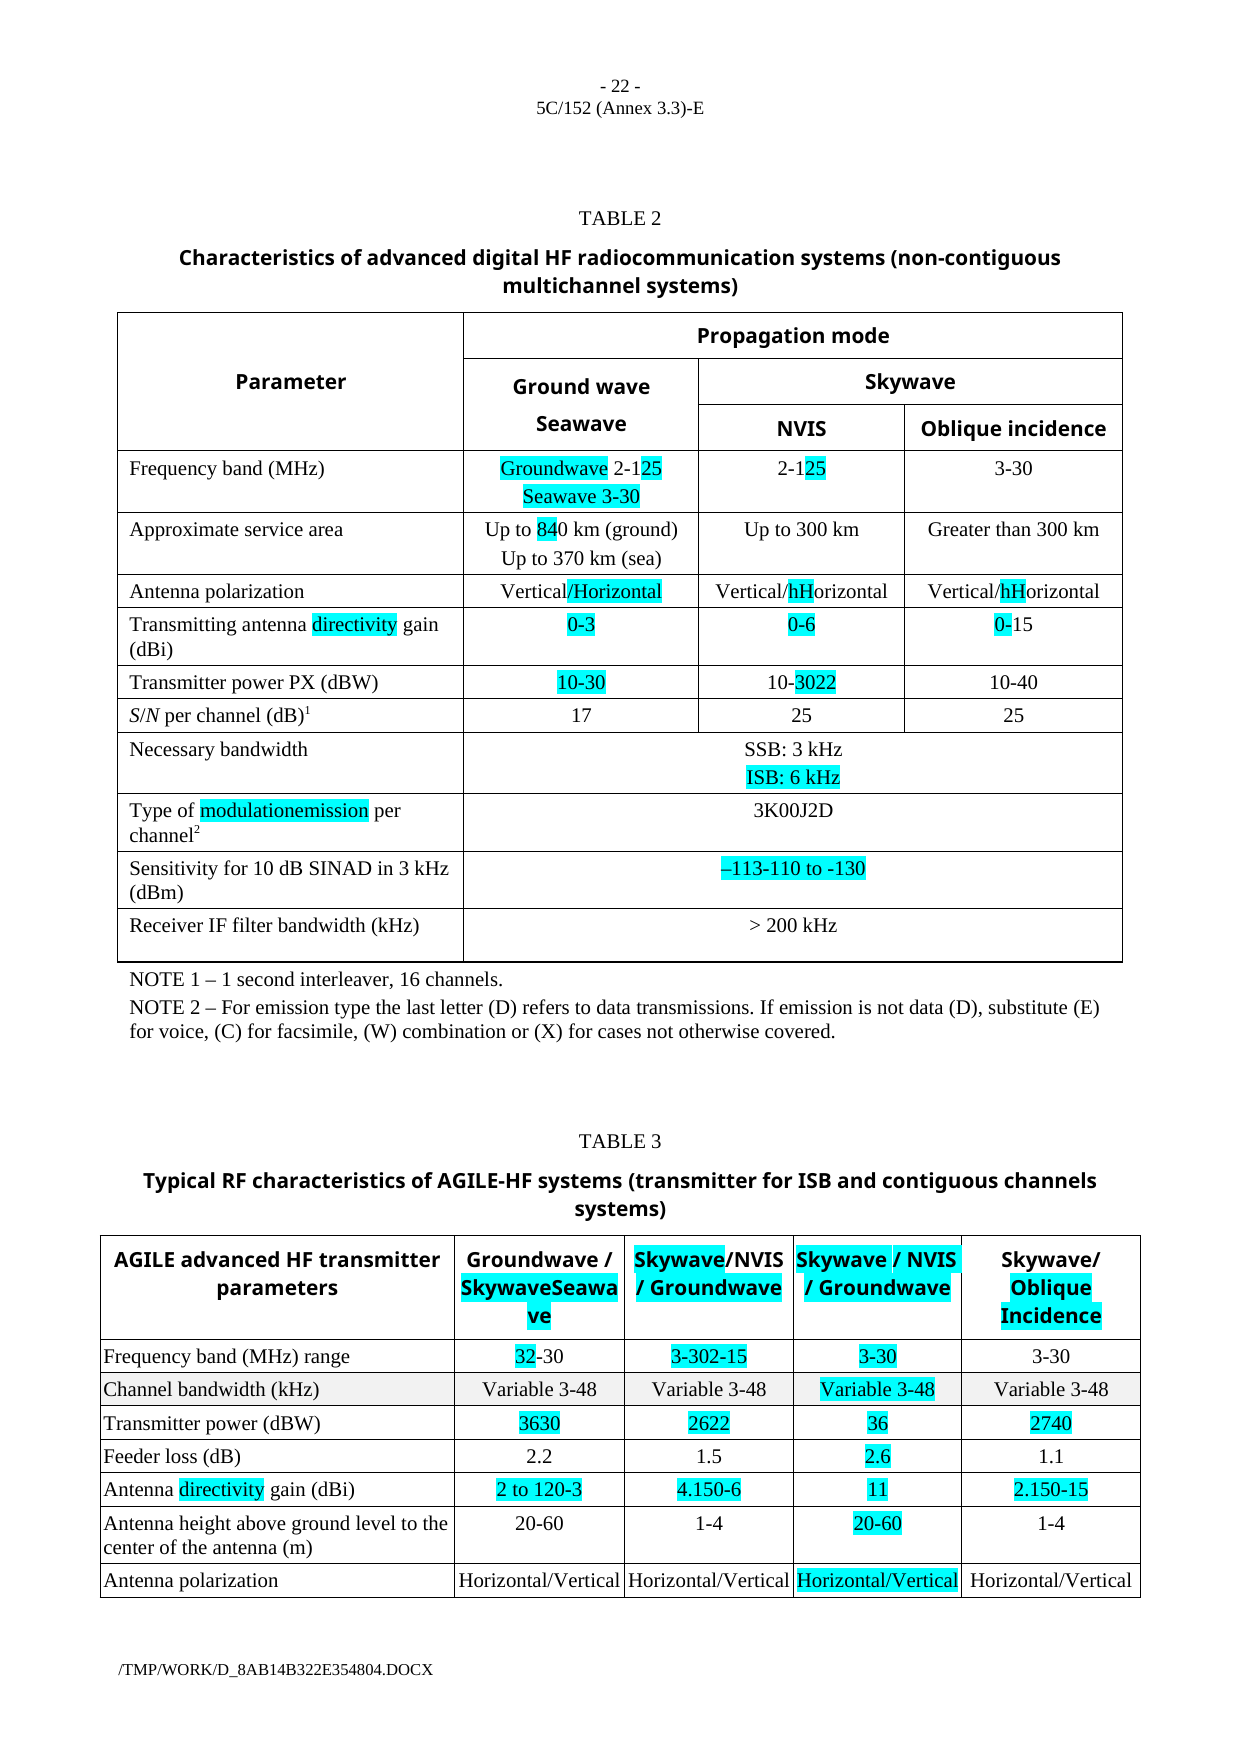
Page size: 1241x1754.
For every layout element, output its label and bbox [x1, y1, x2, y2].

table_header [455, 1236, 624, 1338]
table_cell [455, 1473, 624, 1506]
table_header [794, 1236, 961, 1338]
table_cell [794, 1564, 961, 1597]
table_cell [905, 666, 1122, 698]
table_cell [118, 963, 1122, 1047]
table_cell [464, 699, 698, 732]
table_cell [101, 1373, 454, 1405]
table_cell [464, 852, 1122, 908]
table_cell [699, 359, 1122, 404]
table_cell [464, 575, 698, 607]
table_cell [905, 513, 1122, 574]
table_cell [794, 1340, 961, 1372]
table_cell [962, 1507, 1140, 1563]
table_cell [455, 1406, 624, 1439]
table_cell [905, 451, 1122, 512]
table_cell [625, 1507, 793, 1563]
table_cell [101, 1473, 454, 1506]
table_cell [464, 359, 698, 450]
table_cell [118, 733, 463, 793]
table_cell [962, 1406, 1140, 1439]
table_cell [464, 608, 698, 665]
table_cell [794, 1373, 961, 1405]
table_cell [625, 1340, 793, 1372]
table_cell [794, 1406, 961, 1439]
table_cell [625, 1373, 793, 1405]
table_cell [625, 1440, 793, 1472]
table_cell [455, 1564, 624, 1597]
table_cell [455, 1340, 624, 1372]
table_cell [794, 1440, 961, 1472]
table_cell [118, 666, 463, 698]
table_cell [905, 575, 1122, 607]
table_cell [455, 1373, 624, 1405]
table_header [118, 313, 463, 450]
table_cell [118, 608, 463, 665]
table_cell [118, 852, 463, 908]
table_header [962, 1236, 1140, 1338]
table_cell [905, 405, 1122, 450]
table_cell [699, 666, 904, 698]
table_cell [962, 1564, 1140, 1597]
table_cell [101, 1507, 454, 1563]
table_cell [118, 794, 463, 851]
table_cell [962, 1440, 1140, 1472]
table_cell [699, 451, 904, 512]
table_header [625, 1236, 793, 1338]
table_cell [625, 1406, 793, 1439]
table_cell [101, 1406, 454, 1439]
table_header [464, 313, 1122, 358]
table_cell [962, 1340, 1140, 1372]
table_cell [699, 699, 904, 732]
table_cell [464, 666, 698, 698]
table_cell [464, 909, 1122, 961]
table_cell [101, 1564, 454, 1597]
table_cell [118, 575, 463, 607]
table_cell [455, 1507, 624, 1563]
table_cell [699, 575, 904, 607]
table_cell [699, 608, 904, 665]
table_cell [464, 794, 1122, 851]
table_cell [118, 451, 463, 512]
table_cell [464, 733, 1122, 793]
table_cell [101, 1340, 454, 1372]
table_cell [455, 1440, 624, 1472]
table_cell [794, 1473, 961, 1506]
table_cell [625, 1564, 793, 1597]
table_cell [625, 1473, 793, 1506]
table_cell [794, 1507, 961, 1563]
table_cell [118, 909, 463, 961]
table_cell [464, 451, 698, 512]
table_cell [905, 699, 1122, 732]
table_cell [962, 1373, 1140, 1405]
table_cell [962, 1473, 1140, 1506]
table_cell [464, 513, 698, 574]
table_cell [101, 1440, 454, 1472]
table_cell [118, 699, 463, 732]
table_cell [699, 513, 904, 574]
table_header [101, 1236, 454, 1338]
table_cell [905, 608, 1122, 665]
table_cell [699, 405, 904, 450]
table_cell [118, 513, 463, 574]
